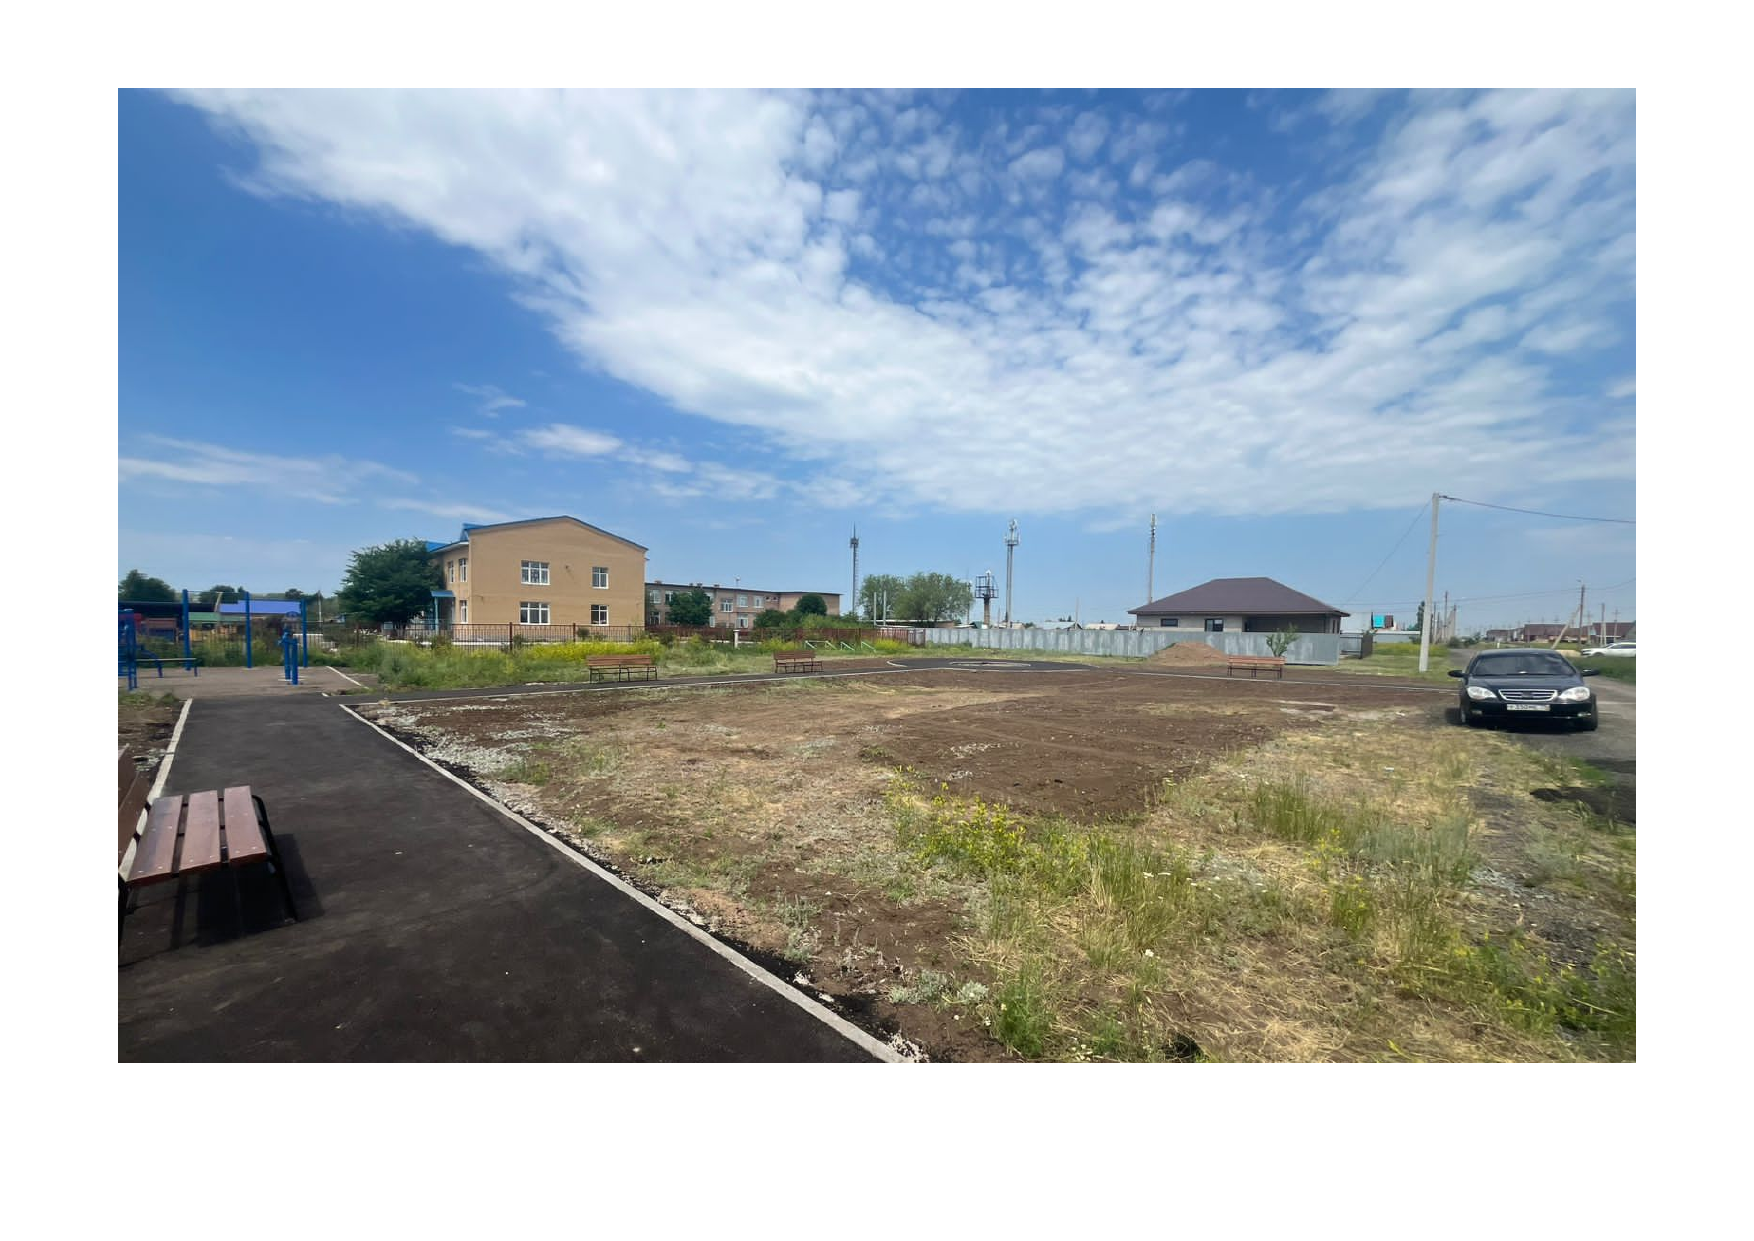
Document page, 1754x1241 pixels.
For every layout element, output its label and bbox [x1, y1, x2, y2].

picture [118, 88, 1636, 1063]
